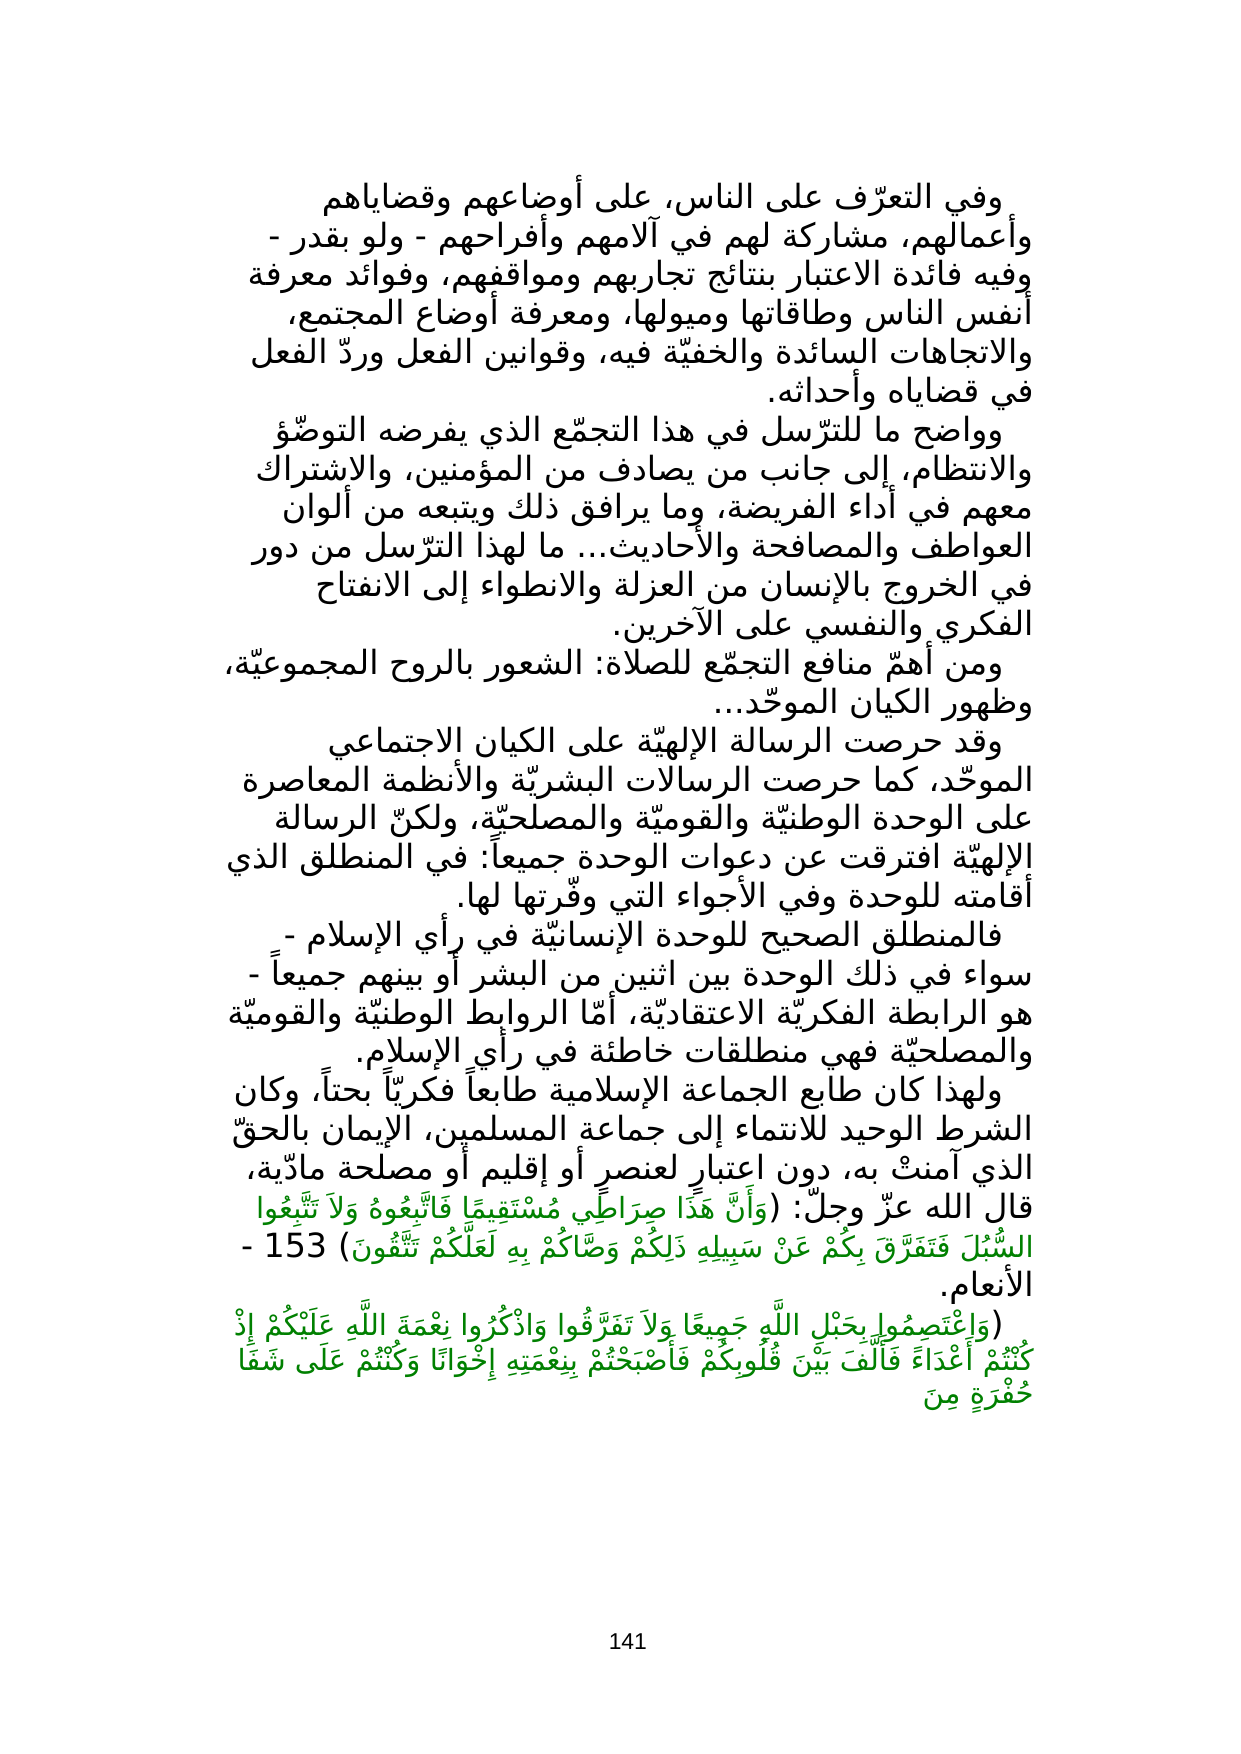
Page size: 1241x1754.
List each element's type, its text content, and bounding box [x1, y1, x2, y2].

text (وَاعْتَصِمُوا بِحَبْلِ اللَّهِ جَمِيعًا وَلاَ تَفَرَّقُوا وَاذْكُرُوا نِعْمَةَ اللَّهِ عَلَيْكُمْ إِذْ كُنْتُمْ أَعْدَاءً فَأَلَّفَ بَيْنَ قُلُوبِكُمْ فَأَصْبَحْتُمْ بِنِعْمَتِهِ إِخْوَانًا وَكُنْتُمْ عَلَى شَفَا حُفْرَةٍ مِنَ [222, 1304, 1033, 1411]
text فالمنطلق الصحيح للوحدة الإنسانيّة في رأي الإسلام - سواء في ذلك الوحدة بين اثنين من البشر أو بينهم جميعاً - هو الرابطة الفكريّة الاعتقاديّة، أمّا الروابط الوطنيّة والقوميّة والمصلحيّة فهي منطلقات خاطئة في رأي الإسلام. [222, 915, 1033, 1071]
text ولهذا كان طابع الجماعة الإسلامية طابعاً فكريّاً بحتاً، وكان الشرط الوحيد للانتماء إلى جماعة المسلمين، الإيمان بالحقّ الذي آمنتْ به، دون اعتبارٍ لعنصرٍ أو إقليم أو مصلحة مادّية، قال الله عزّ وجلّ: (وَأَنَّ هَذَا صِرَاطِي مُسْتَقِيمًا فَاتَّبِعُوهُ وَلاَ تَتَّبِعُوا السُّبُلَ فَتَفَرَّقَ بِكُمْ عَنْ سَبِيلِهِ ذَلِكُمْ وَصَّاكُمْ بِهِ لَعَلَّكُمْ تَتَّقُونَ) 153 - الأنعام. [222, 1071, 1033, 1304]
text ومن أهمّ منافع التجمّع للصلاة: الشعور بالروح المجموعيّة، وظهور الكيان الموحّد... [222, 643, 1033, 721]
text وواضح ما للترّسل في هذا التجمّع الذي يفرضه التوضّؤ والانتظام، إلى جانب من يصادف من المؤمنين، والاشتراك معهم في أداء الفريضة، وما يرافق ذلك ويتبعه من ألوان العواطف والمصافحة والأحاديث... ما لهذا الترّسل من دور في الخروج بالإنسان من العزلة والانطواء إلى الانفتاح الفكري والنفسي على الآخرين. [222, 410, 1033, 643]
text وقد حرصت الرسالة الإلهيّة على الكيان الاجتماعي الموحّد، كما حرصت الرسالات البشريّة والأنظمة المعاصرة على الوحدة الوطنيّة والقوميّة والمصلحيّة، ولكنّ الرسالة الإلهيّة افترقت عن دعوات الوحدة جميعاً: في المنطلق الذي أقامته للوحدة وفي الأجواء التي وفّرتها لها. [222, 721, 1033, 915]
text وفي التعرّف على الناس، على أوضاعهم وقضاياهم وأعمالهم، مشاركة لهم في آلامهم وأفراحهم - ولو بقدر - وفيه فائدة الاعتبار بنتائج تجاربهم ومواقفهم، وفوائد معرفة أنفس الناس وطاقاتها وميولها، ومعرفة أوضاع المجتمع، والاتجاهات السائدة والخفيّة فيه، وقوانين الفعل وردّ الفعل في قضاياه وأحداثه. [222, 177, 1033, 410]
